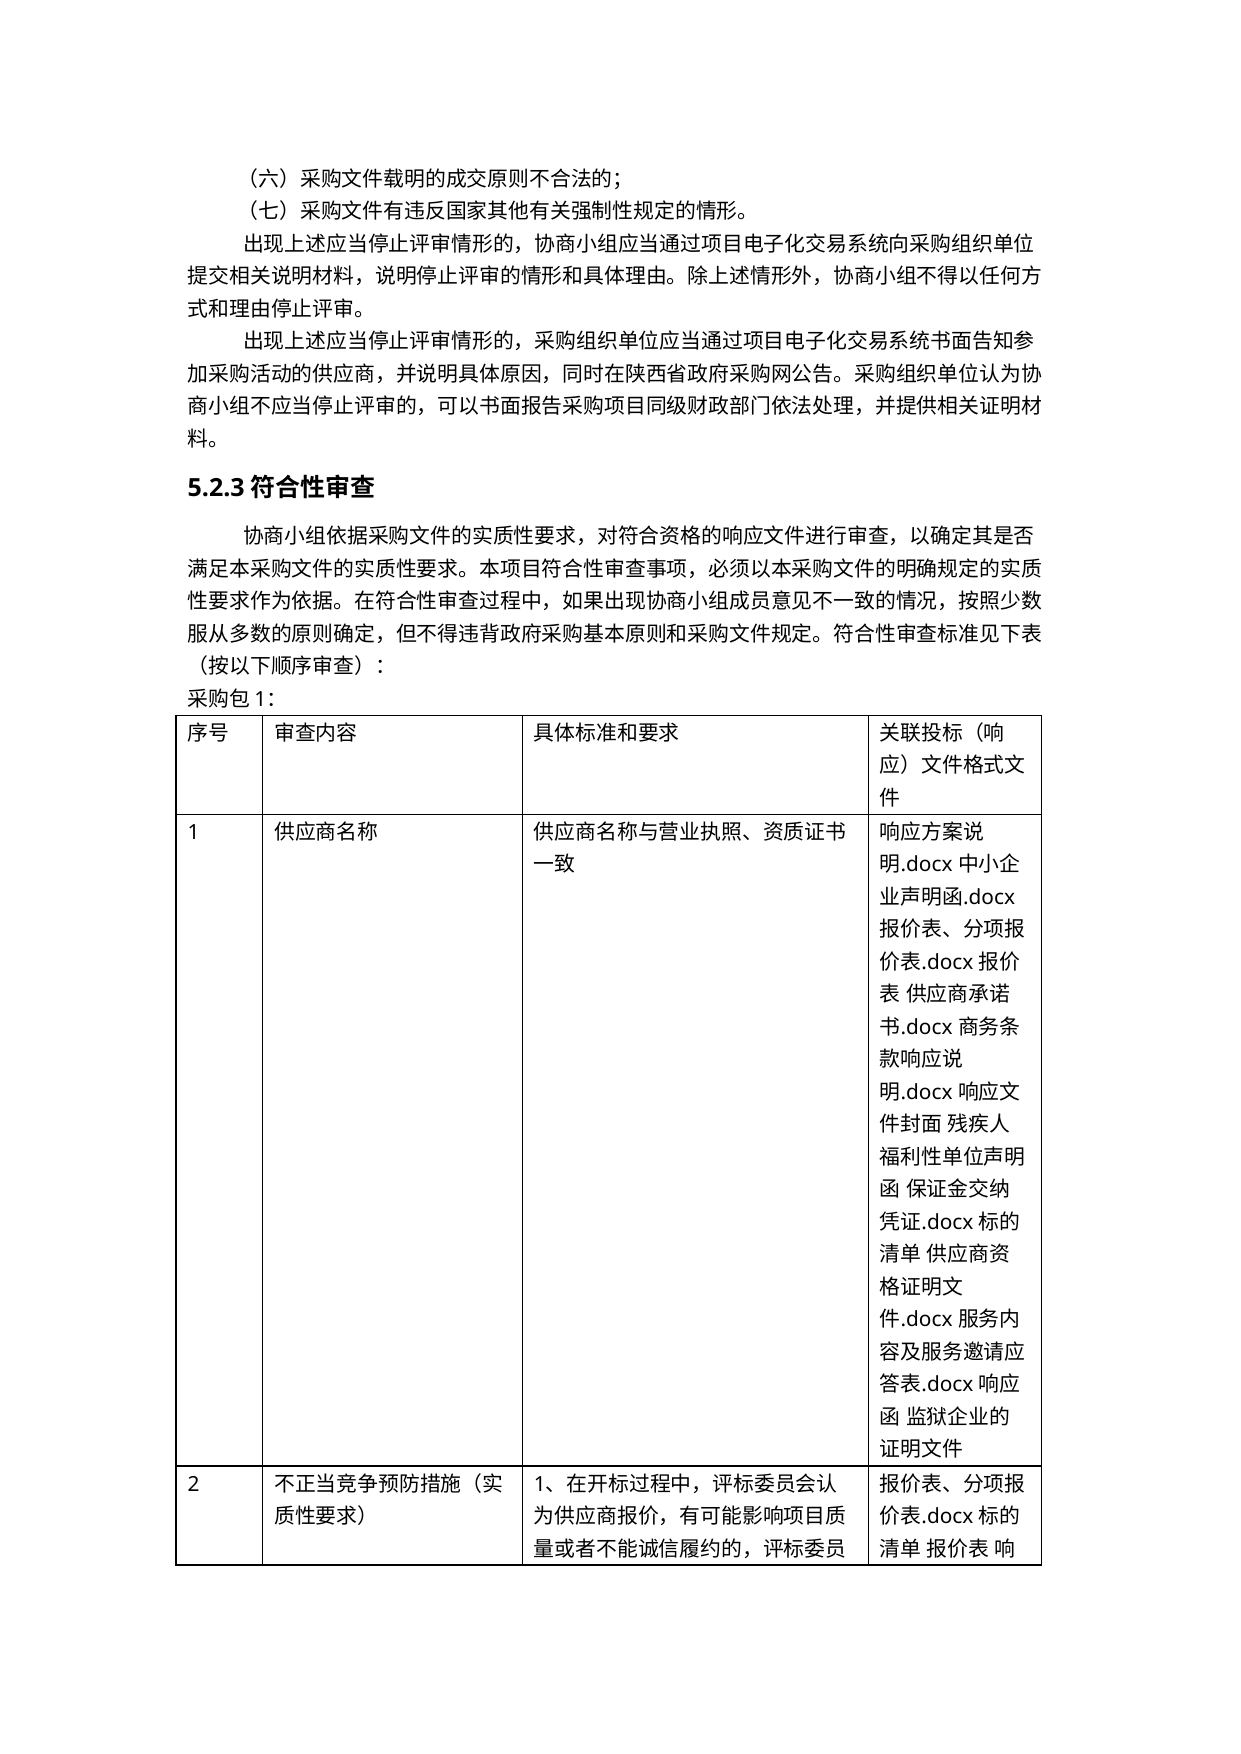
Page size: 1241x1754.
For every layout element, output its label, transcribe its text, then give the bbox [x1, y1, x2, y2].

table_header 序号 [177, 716, 262, 813]
table_cell 供应商名称 [263, 815, 522, 1465]
text （六）采购文件载明的成交原则不合法的； [187, 162, 1053, 194]
table_cell 2 [177, 1467, 262, 1564]
table_cell 供应商名称与营业执照、资质证书一致 [523, 815, 868, 1465]
text 出现上述应当停止评审情形的，采购组织单位应当通过项目电子化交易系统书面告知参加采购活动的供应商，并说明具体原因，同时在陕西省政府采购网公告。采购组织单位认为协商小组不应当停止评审的，可以书面报告采购项目同级财政部门依法处理，并提供相关证明材料。 [187, 324, 1053, 454]
table_header 关联投标（响应）文件格式文件 [869, 716, 1041, 813]
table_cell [523, 1467, 868, 1564]
table_cell 不正当竞争预防措施（实质性要求） [263, 1467, 522, 1564]
table_header 审查内容 [263, 716, 522, 813]
text 协商小组依据采购文件的实质性要求，对符合资格的响应文件进行审查，以确定其是否满足本采购文件的实质性要求。本项目符合性审查事项，必须以本采购文件的明确规定的实质性要求作为依据。在符合性审查过程中，如果出现协商小组成员意见不一致的情况，按照少数服从多数的原则确定，但不得违背政府采购基本原则和采购文件规定。符合性审查标准见下表（按以下顺序审查）： [187, 519, 1053, 682]
text （七）采购文件有违反国家其他有关强制性规定的情形。 [187, 194, 1053, 227]
table_cell 响应方案说明.docx 中小企业声明函.docx 报价表、分项报价表.docx 报价表 供应商承诺书.docx 商务条款响应说明.docx 响应文件封面 残疾人福利性单位声明函 保证金交纳凭证.docx 标的清单 供应商资格证明文件.docx 服务内容及服务邀请应答表.docx 响应函 监狱企业的证明文件 [869, 815, 1041, 1465]
text 采购包1： [187, 682, 1053, 714]
text 出现上述应当停止评审情形的，协商小组应当通过项目电子化交易系统向采购组织单位提交相关说明材料，说明停止评审的情形和具体理由。除上述情形外，协商小组不得以任何方式和理由停止评审。 [187, 227, 1053, 324]
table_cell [869, 1467, 1041, 1564]
table_header 具体标准和要求 [523, 716, 868, 813]
text 5.2.3符合性审查 [187, 454, 1053, 519]
table_cell 1 [177, 815, 262, 1465]
